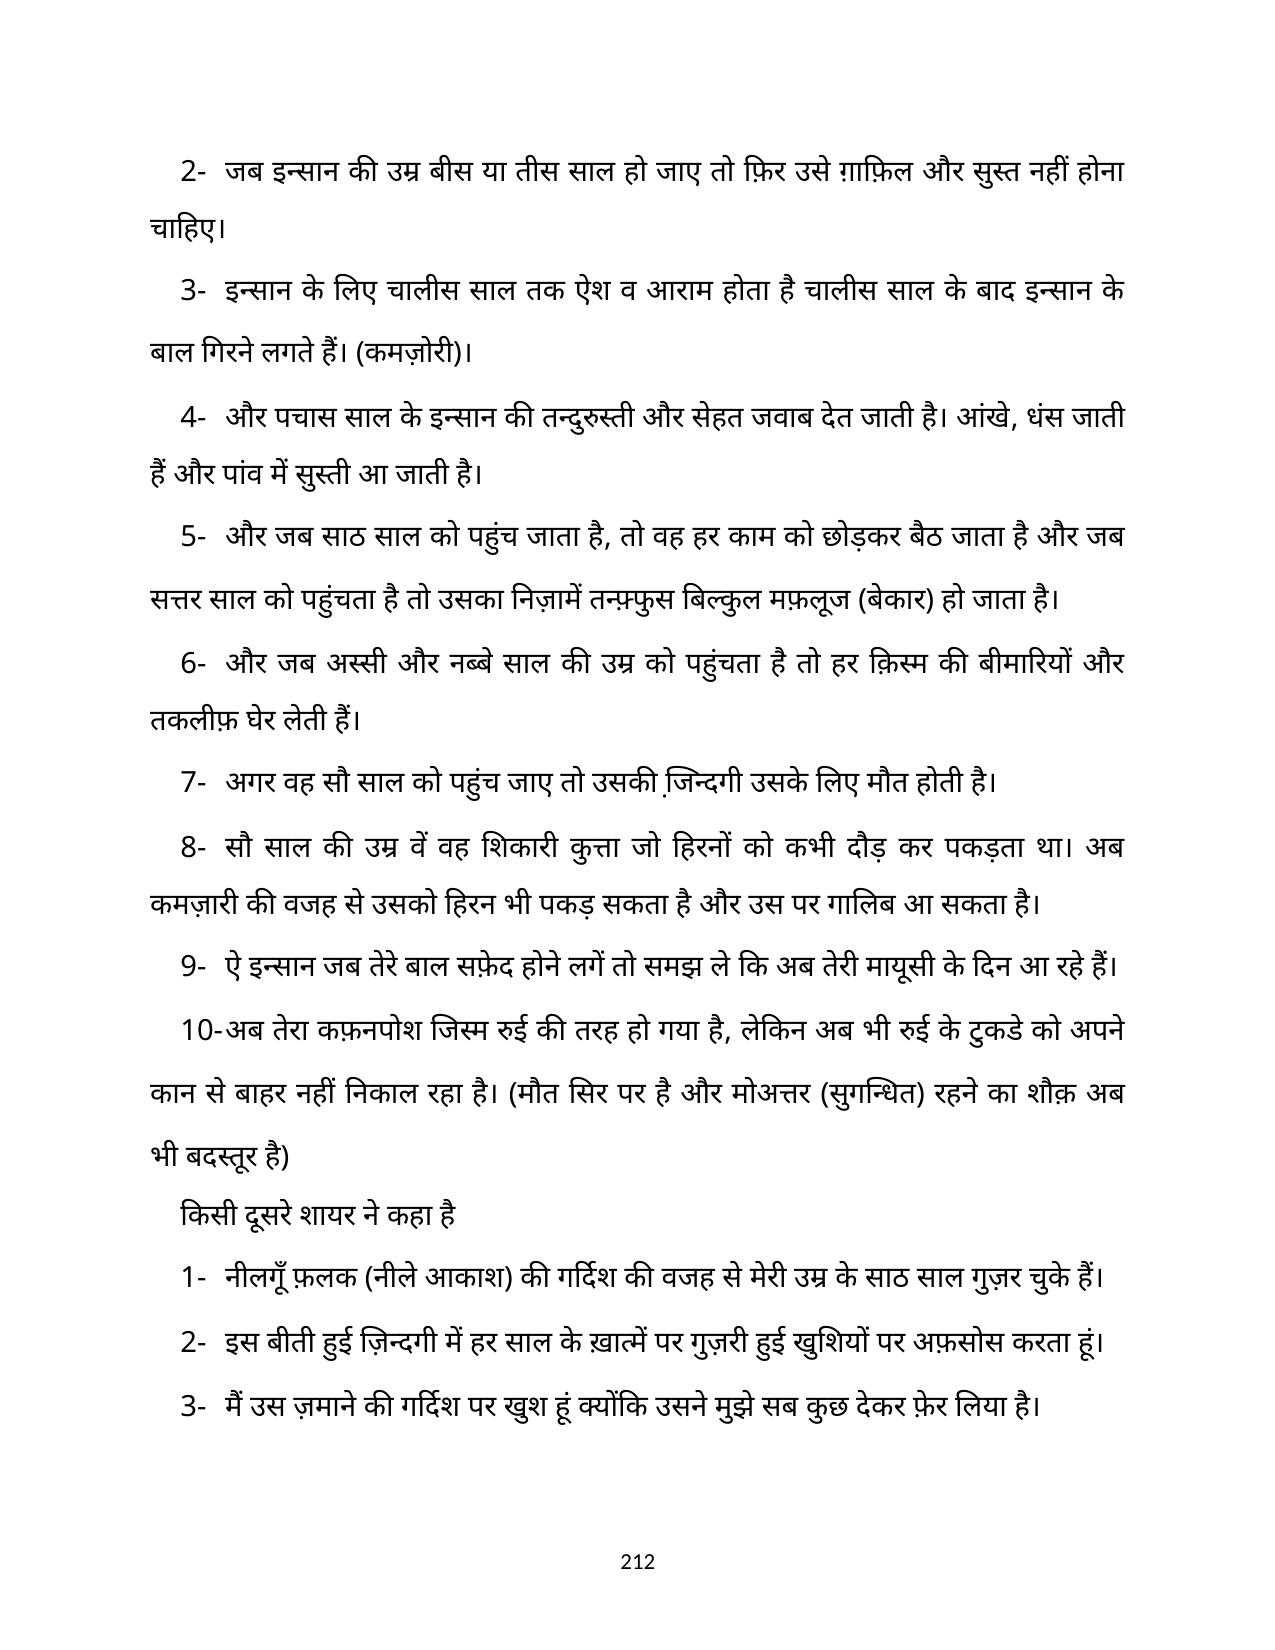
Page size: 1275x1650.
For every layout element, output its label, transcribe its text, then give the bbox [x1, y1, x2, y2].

text 3- इन्सान के लिए चालीस साल तक ऐश व आराम होता है चालीस साल के बाद इन्सान के बाल गिरने लगते हैं। (कमज़ोरी)। [150, 269, 1125, 375]
text 9- ऐ इन्सान जब तेरे बाल सफ़ेद होने लगें तो समझ ले कि अब तेरी मायूसी के दिन आ रहे हैं। [150, 945, 1125, 988]
text 4- और पचास साल के इन्सान की तन्दुरुस्ती और सेहत जवाब देत जाती है। आंखे, धंस जाती हैं और पांव में सुस्ती आ जाती है। [150, 396, 1125, 496]
text 7- अगर वह सौ साल को पहुंच जाए तो उसकी जि़न्दगी उसके लिए मौत होती है। [150, 761, 1125, 804]
text 5- और जब साठ साल को पहुंच जाता है, तो वह हर काम को छोड़कर बैठ जाता है और जब सत्तर साल को पहुंचता है तो उसका निज़ामें तन्फ़्फुस बिल्कुल मफ़लूज (बेकार) हो जाता है। [150, 515, 1125, 621]
text 3- मैं उस ज़माने की गर्दिश पर खुश हूं क्योंकि उसने मुझे सब कुछ देकर फ़ेर लिया है। [150, 1385, 1125, 1428]
text किसी दूसरे शायर ने कहा है [150, 1199, 1125, 1237]
text 2- जब इन्सान की उम्र बीस या तीस साल हो जाए तो फ़िर उसे ग़ाफ़िल और सुस्त नहीं होना चाहिए। [150, 150, 1125, 250]
text 1- नीलगूँ फ़लक (नीले आकाश) की गर्दिश की वजह से मेरी उम्र के साठ साल गुज़र चुके हैं। [150, 1256, 1125, 1299]
text 8- सौ साल की उम्र वें वह शिकारी कुत्ता जो हिरनों को कभी दौड़ कर पकड़ता था। अब कमज़ारी की वजह से उसको हिरन भी पकड़ सकता है और उस पर गालिब आ सकता है। [150, 826, 1125, 926]
text 6- और जब अस्सी और नब्बे साल की उम्र को पहुंचता है तो हर क़िस्म की बीमारियों और तकलीफ़ घेर लेती हैं। [150, 642, 1125, 742]
text 2- इस बीती हुई ज़िन्दगी में हर साल के ख़ात्में पर गुज़री हुई खुशियों पर अफ़सोस करता हूं। [150, 1321, 1125, 1364]
text 10- अब तेरा कफ़नपोश जिस्म रुई की तरह हो गया है, लेकिन अब भी रुई के टुकडे को अपने कान से बाहर नहीं निकाल रहा है। (मौत सिर पर है और मोअत्तर (सुगन्धित) रहने का शौक़ अब भी बदस्तूर है) [150, 1009, 1125, 1178]
